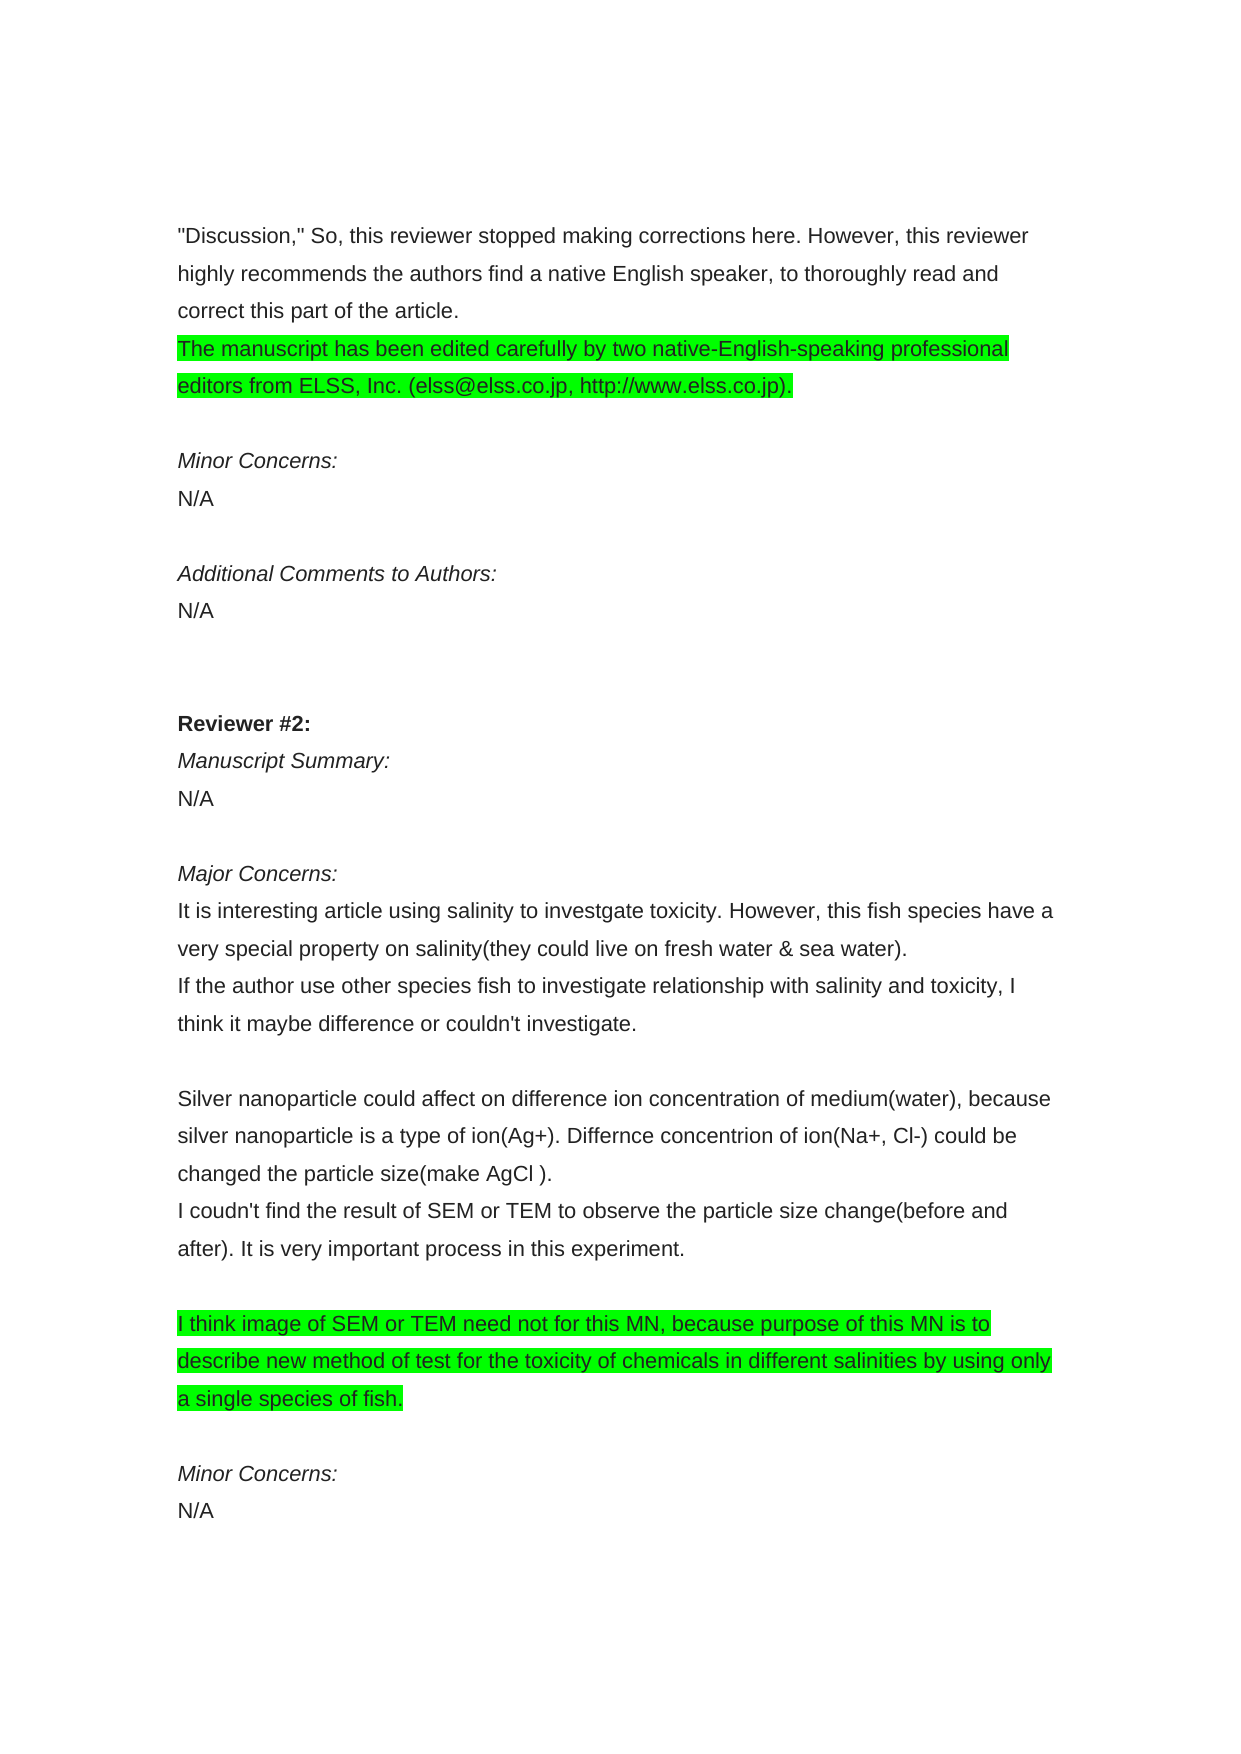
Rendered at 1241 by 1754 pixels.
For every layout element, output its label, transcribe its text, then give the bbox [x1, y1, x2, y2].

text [177, 1417, 1063, 1529]
text I think image of SEM or TEM need not for this MN, because purpose of this MN is to describe new method of test for the toxicity of chemicals in different salinities by using only a single species of fish. [177, 1304, 1063, 1417]
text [177, 217, 1063, 329]
text The manuscript has been edited carefully by two native-English-speaking professional editors from ELSS, Inc. (elss@elss.co.jp, http://www.elss.co.jp). Minor Concerns: N/A Additional Comments to Authors: N/A Reviewer #2: Manuscript Summary: N/A Major Concerns: It is interesting article using salinity to investgate toxicity. However, this fish species have a very special property on salinity(they could live on fresh water & sea water). If the author use other species fish to investigate relationship with salinity and toxicity, I think it maybe difference or couldn't investigate. Silver nanoparticle could affect on difference ion concentration of medium(water), because silver nanoparticle is a type of ion(Ag+). Differnce concentrion of ion(Na+, Cl-) could be changed the particle size(make AgCl ). I coudn't find the result of SEM or TEM to observe the particle size change(before and after). It is very important process in this experiment. [177, 329, 1063, 1304]
